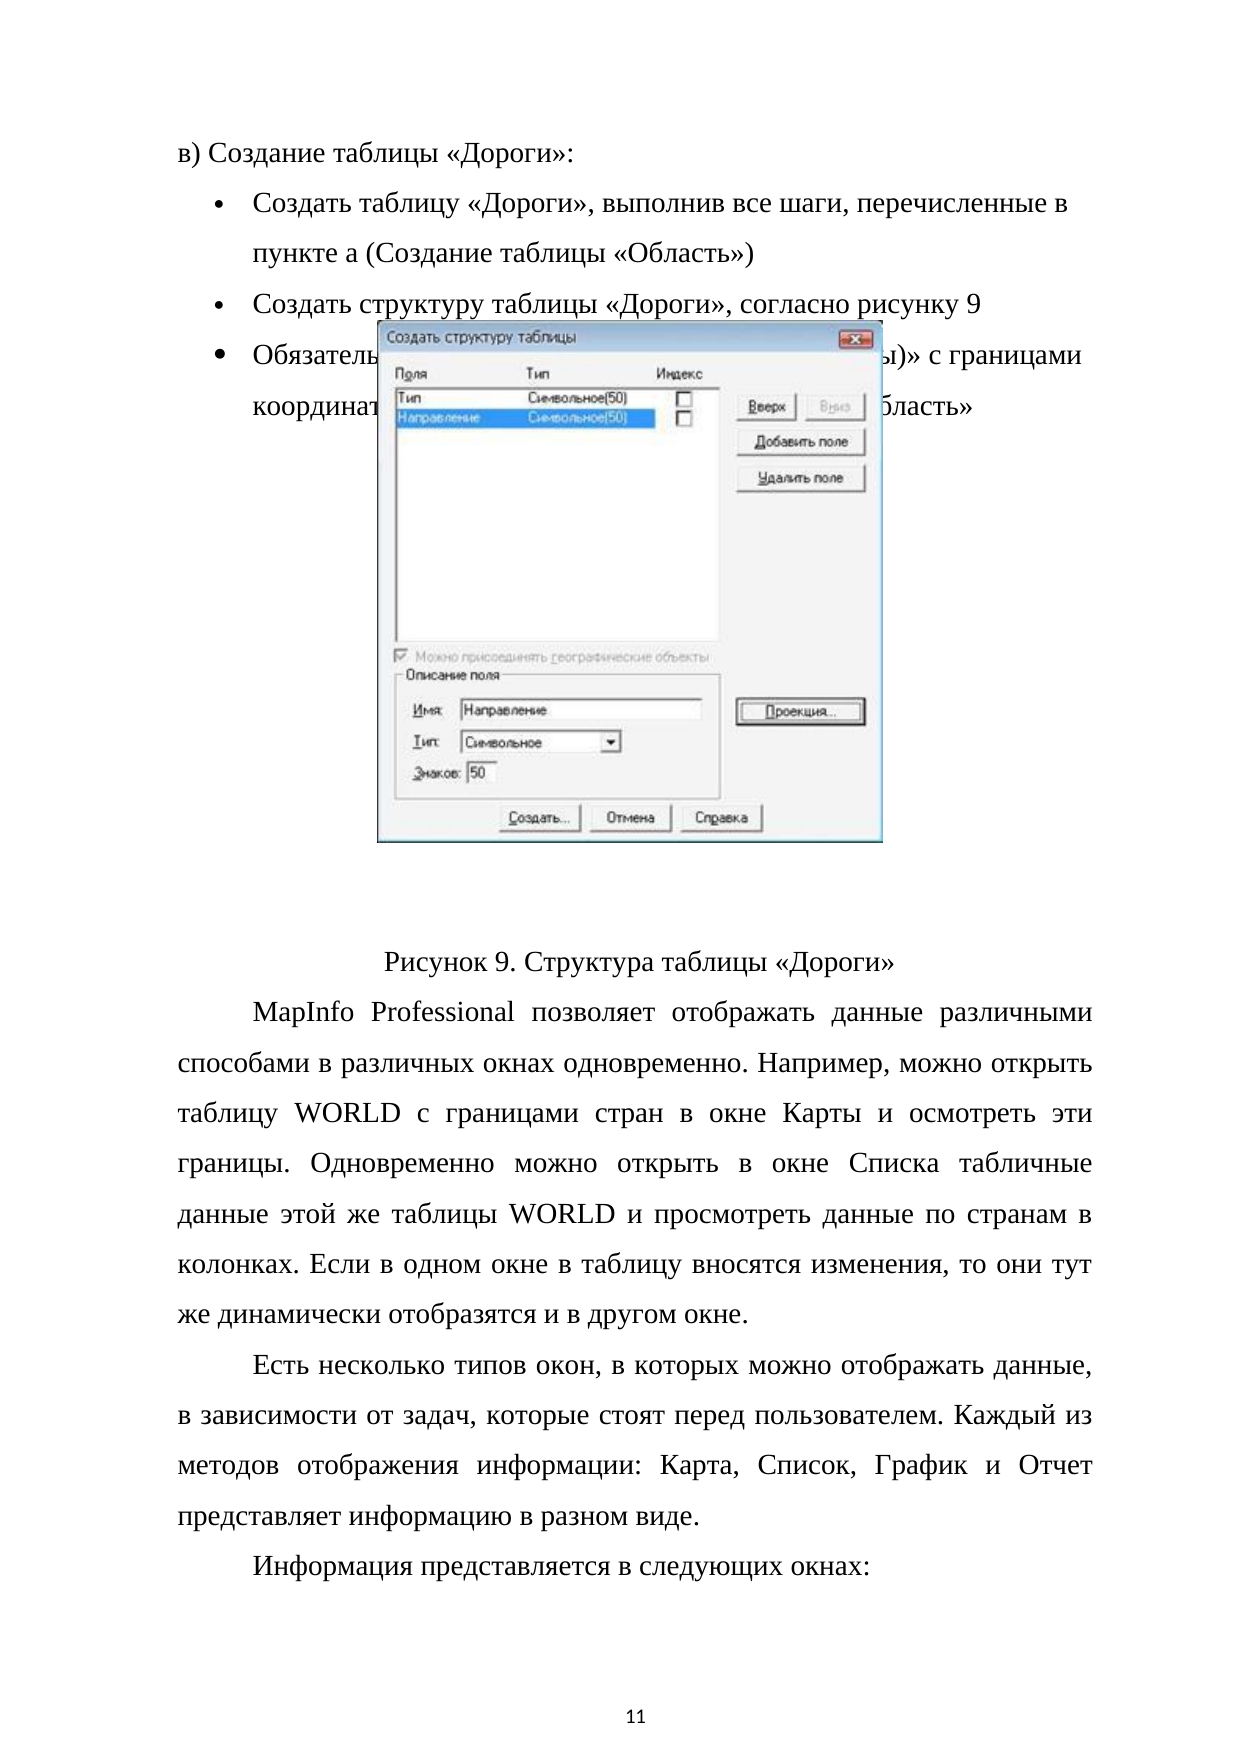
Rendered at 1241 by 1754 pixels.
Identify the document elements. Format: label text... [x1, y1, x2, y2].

list Обязательно указать проекцию «План-схема(метры)» с границами координат, указанными при создании таблицы «Область» [883, 337, 1093, 421]
text Информация представляется в следующих окнах: [177, 1548, 1093, 1582]
text в) Создание таблицы «Дороги»: [177, 135, 797, 168]
text MapInfo Professional позволяет отображать данные различными способами в различных окнах одновременно. Например, можно открыть таблицу WORLD с границами стран в окне Карты и осмотреть эти границы. Одновременно можно открыть в окне Списка табличные данные этой же таблицы WORLD и просмотреть данные по странам в колонках. Если в одном окне в таблицу вносятся изменения, то они тут же динамически отобразятся и в другом окне. [177, 994, 1093, 1330]
list Обязательно указать проекцию «План-схема(метры)» с границами координат, указанными при создании таблицы «Область» [215, 337, 377, 421]
text Рисунок 9. Структура таблицы «Дороги» [177, 944, 1102, 978]
list Создать структуру таблицы «Дороги», согласно рисунку 9 [215, 286, 1093, 319]
text Есть несколько типов окон, в которых можно отображать данные, в зависимости от задач, которые стоят перед пользователем. Каждый из методов отображения информации: Карта, Список, График и Отчет представляет информацию в разном виде. [177, 1347, 1093, 1531]
picture [377, 320, 883, 843]
list Создать таблицу «Дороги», выполнив все шаги, перечисленные в пункте а (Создание таблицы «Область») [215, 185, 1093, 269]
